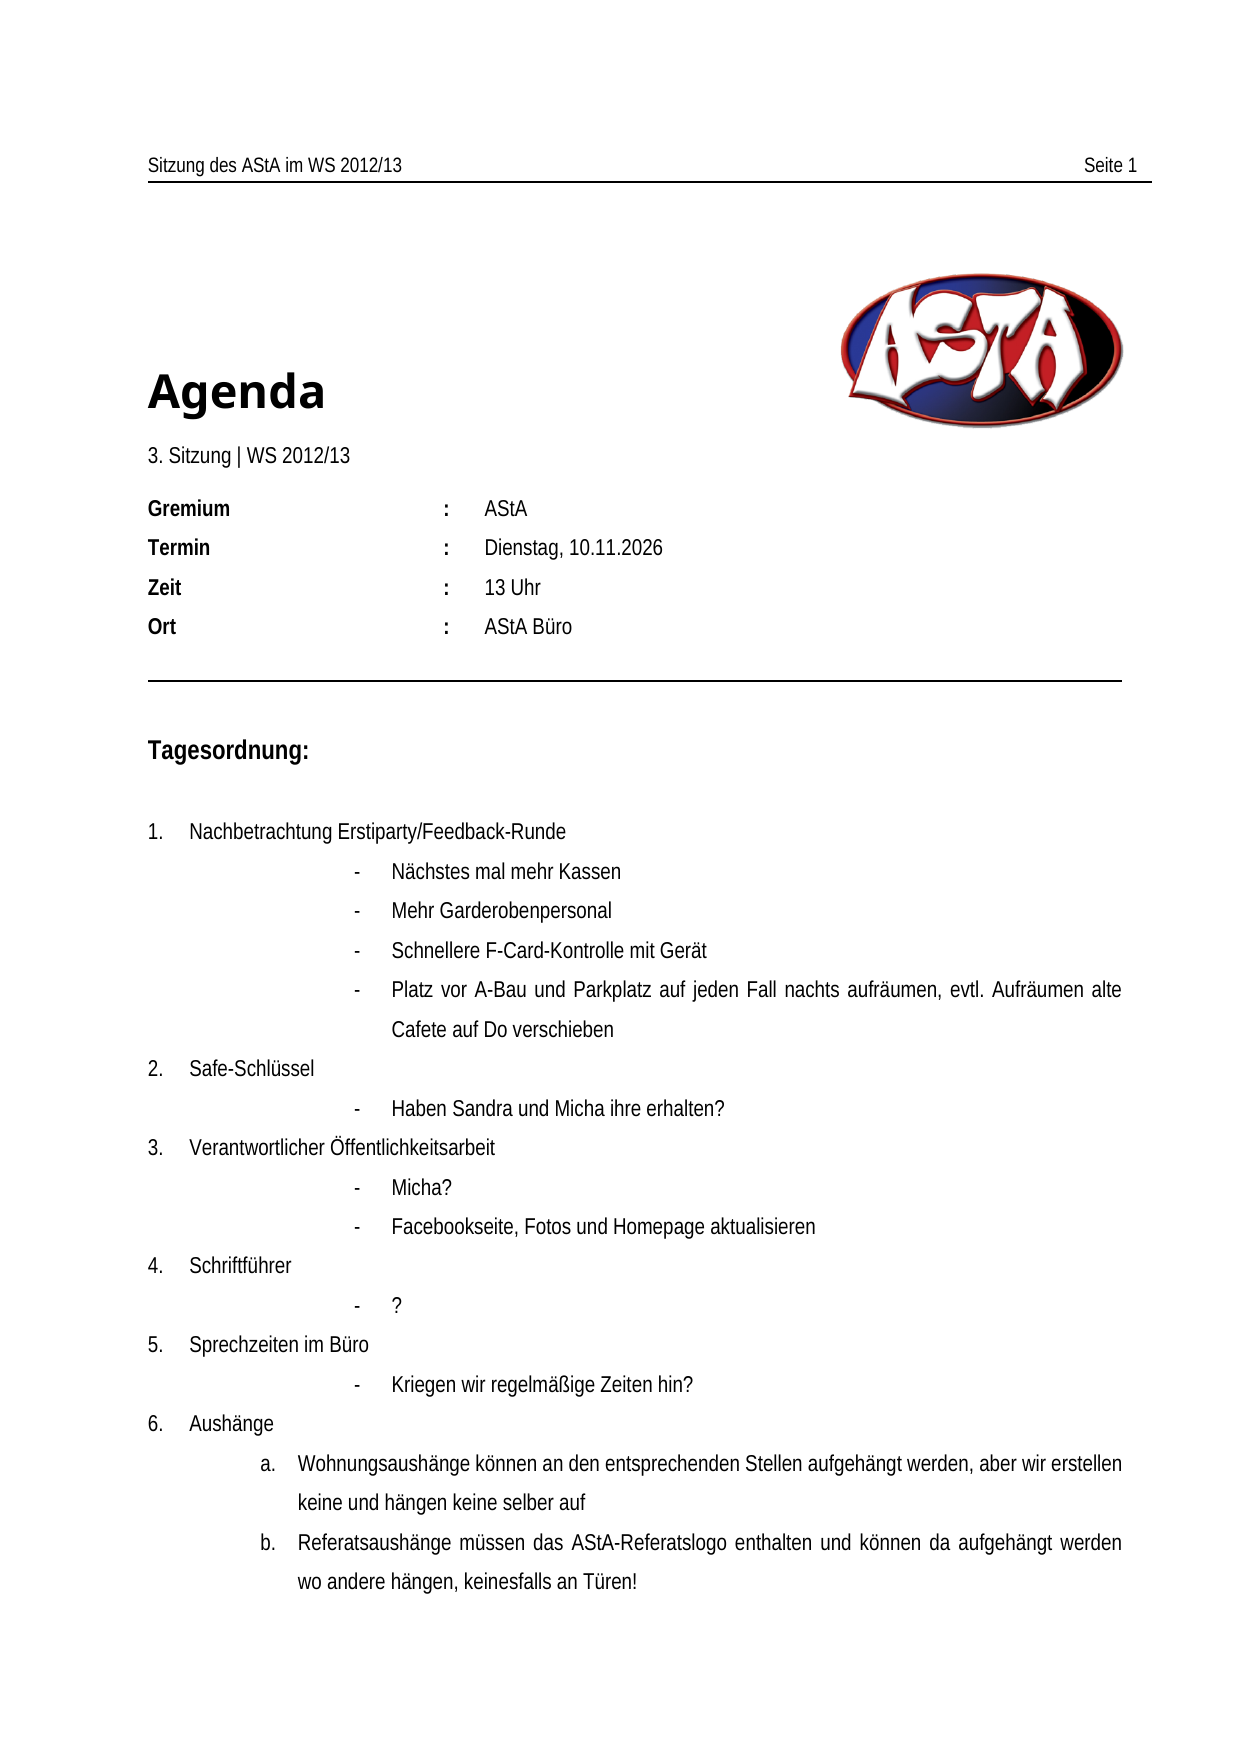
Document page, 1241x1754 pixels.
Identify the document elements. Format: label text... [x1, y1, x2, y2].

list Micha? [354, 1173, 1122, 1200]
text Agenda [148, 359, 833, 423]
text Ort : AStA Büro [148, 613, 1122, 639]
list Verantwortlicher Öffentlichkeitsarbeit [148, 1134, 1122, 1160]
list Schnellere F-Card-Kontrolle mit Gerät [354, 937, 1122, 963]
list Wohnungsaushänge können an den entsprechenden Stellen aufgehängt werden, aber wir erstellen keine und hängen keine selber auf [260, 1450, 1122, 1516]
list Mehr Garderobenpersonal [354, 897, 1122, 923]
list Safe-Schlüssel [148, 1055, 1122, 1081]
list Nachbetrachtung Erstiparty/Feedback-Runde [148, 818, 1122, 844]
list Haben Sandra und Micha ihre erhalten? [354, 1094, 1122, 1121]
list Referatsaushänge müssen das AStA-Referatslogo enthalten und können da aufgehängt werden wo andere hängen, keinesfalls an Türen! [260, 1529, 1122, 1595]
text Zeit : 13 Uhr [148, 573, 1122, 600]
list Sprechzeiten im Büro [148, 1331, 1122, 1358]
text Gremium : AStA [148, 494, 1122, 521]
list Facebookseite, Fotos und Homepage aktualisieren [354, 1213, 1122, 1239]
list Schriftführer [148, 1252, 1122, 1279]
picture [833, 259, 1134, 450]
text 3. Sitzung | WS 2012/13 [148, 442, 1122, 468]
list Kriegen wir regelmäßige Zeiten hin? [354, 1371, 1122, 1397]
list Nächstes mal mehr Kassen [354, 858, 1122, 884]
list ? [354, 1292, 1122, 1318]
text Tagesordnung: [148, 734, 1122, 766]
list Aushänge [148, 1410, 1122, 1437]
list Platz vor A-Bau und Parkplatz auf jeden Fall nachts aufräumen, evtl. Aufräumen alte Cafete auf Do verschieben [354, 976, 1122, 1042]
text Termin : Dienstag, 16.10.2012 [148, 534, 1122, 560]
